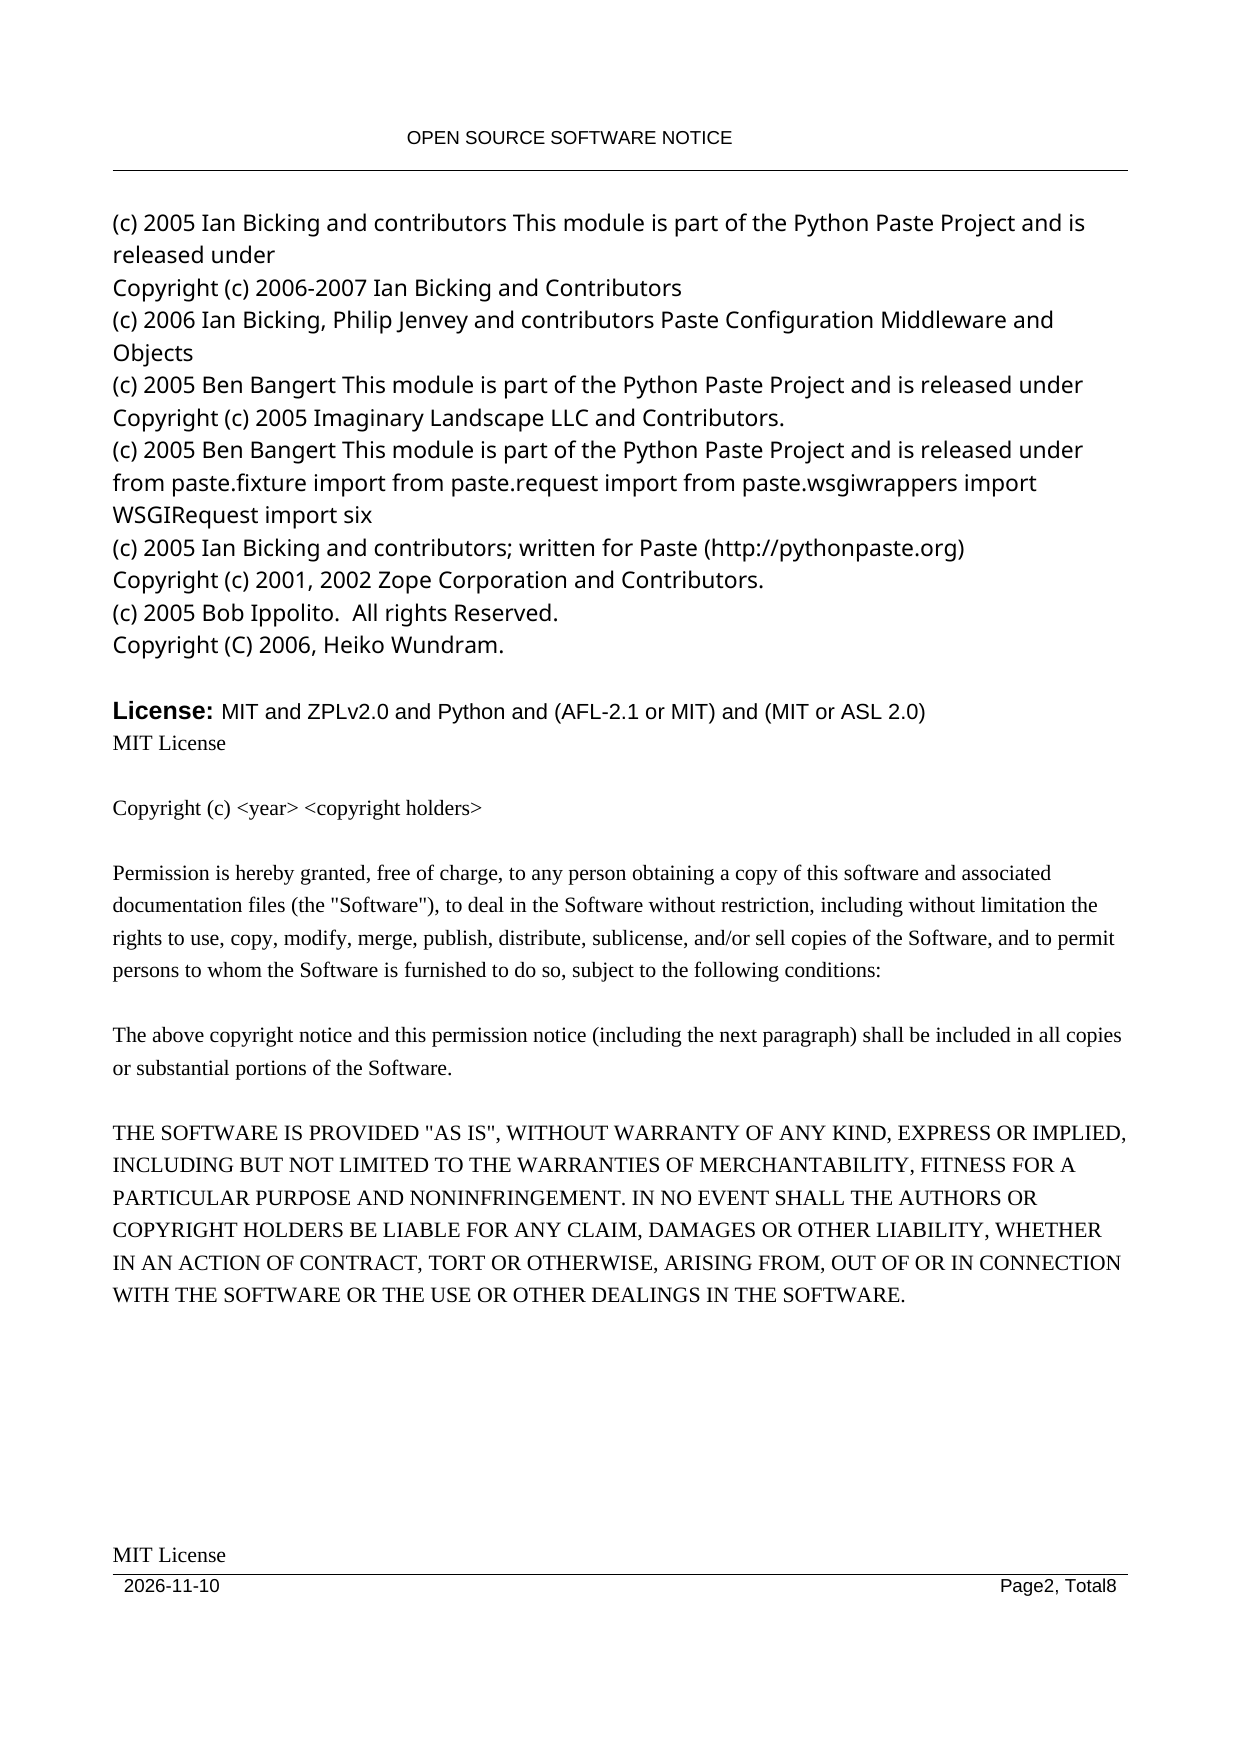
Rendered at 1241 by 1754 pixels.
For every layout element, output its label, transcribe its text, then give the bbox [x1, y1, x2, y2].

text License: MIT and ZPLv2.0 and Python and (AFL-2.1 or MIT) and (MIT or ASL 2.0) [112, 694, 1128, 726]
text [112, 726, 1128, 1571]
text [112, 206, 1128, 694]
